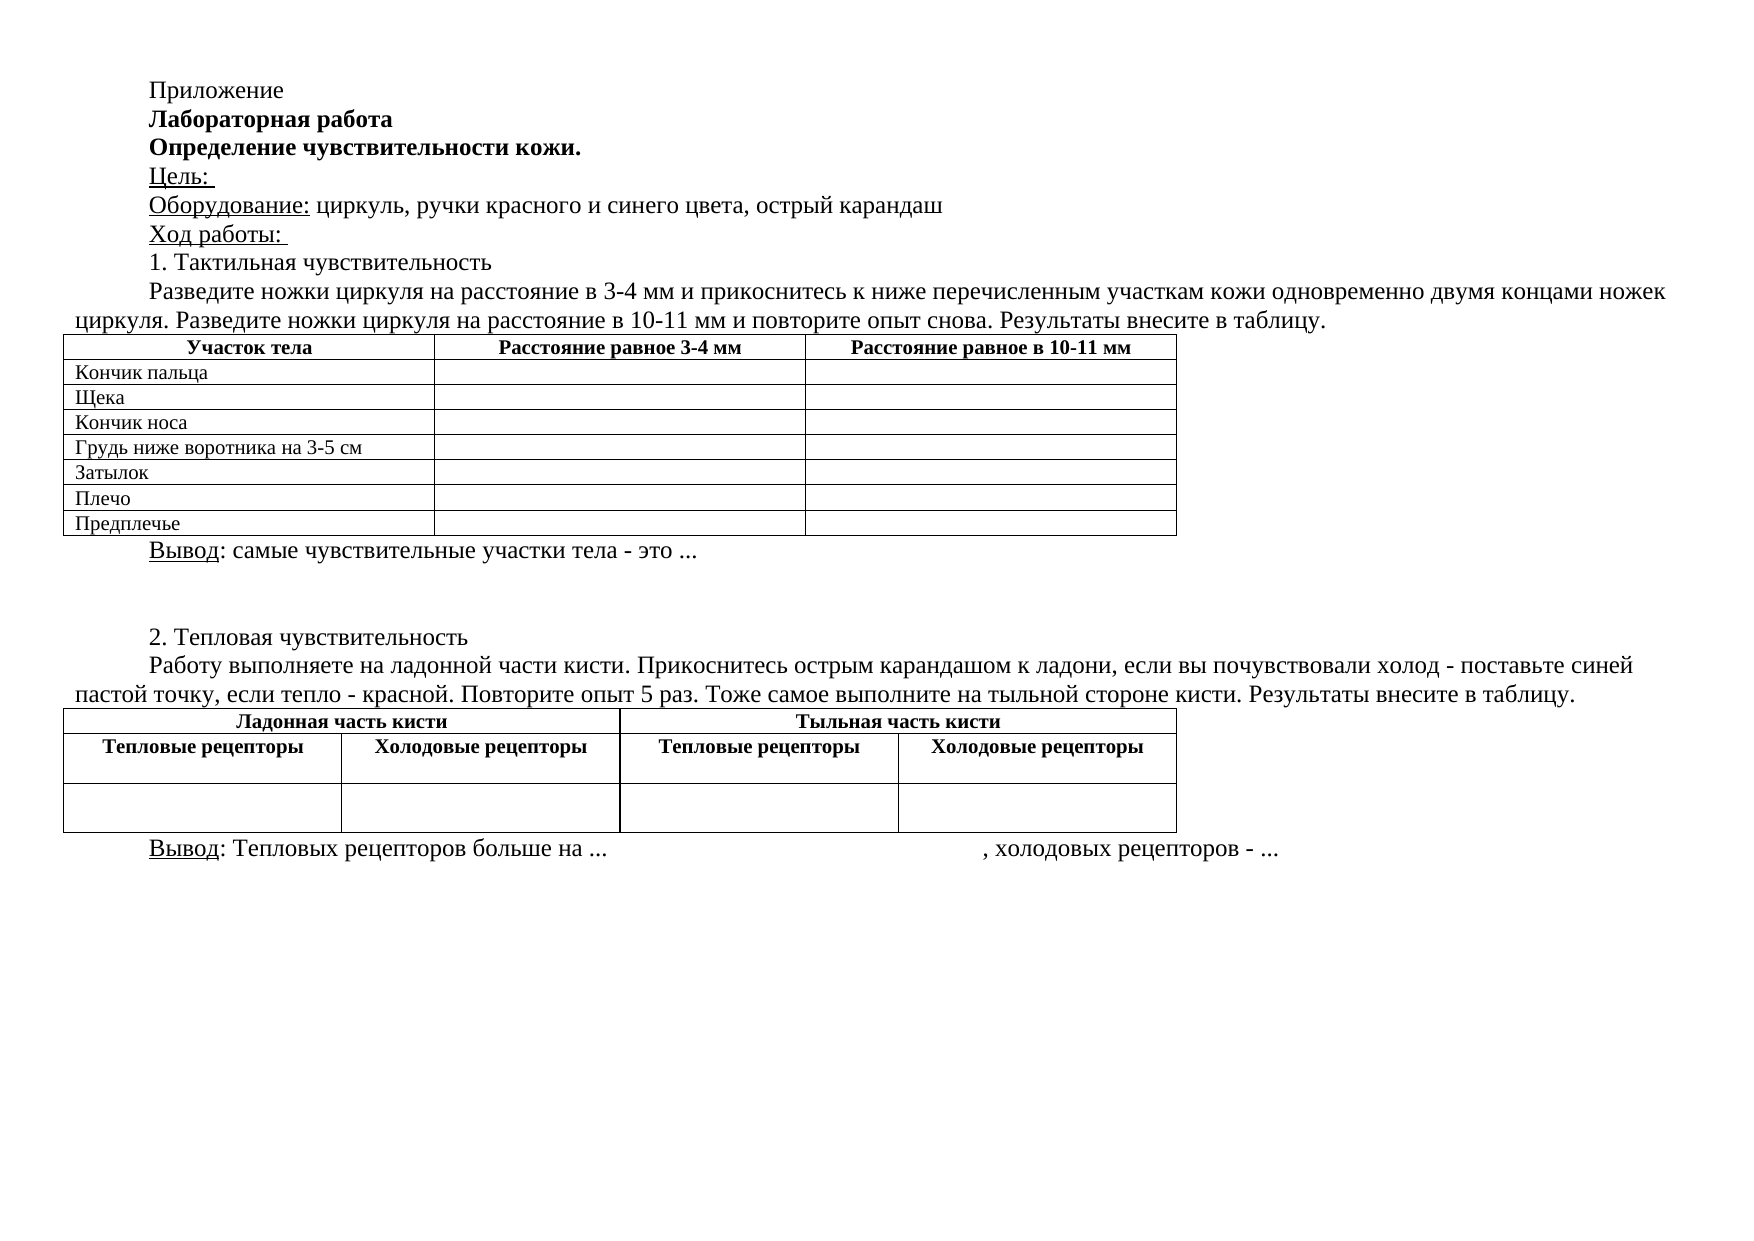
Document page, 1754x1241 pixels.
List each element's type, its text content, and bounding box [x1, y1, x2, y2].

table_cell [806, 385, 1176, 409]
table_header Ладонная часть кисти [64, 709, 619, 733]
table_cell [435, 360, 805, 384]
table_header Участок тела [64, 335, 434, 359]
table_cell [64, 784, 341, 832]
text Работу выполняете на ладонной части кисти. Прикоснитесь острым карандашом к ладони, если вы почувствовали холод - поставьте синей пастой точку, если тепло - красной. Повторите опыт 5 раз. Тоже самое выполните на тыльной стороне кисти. Результаты внесите в таблицу. [75, 651, 1679, 708]
table_cell [435, 410, 805, 434]
table_cell [435, 485, 805, 509]
table_cell Тепловые рецепторы [621, 734, 898, 782]
table_cell [899, 784, 1176, 832]
text Вывод: Тепловых рецепторов больше на ... , холодовых рецепторов - ... [75, 833, 1679, 861]
table_header Расстояние равное 3-4 мм [435, 335, 805, 359]
table_cell [435, 385, 805, 409]
text Определение чувствительности кожи. [75, 132, 1679, 161]
table_cell [806, 360, 1176, 384]
table_cell [806, 511, 1176, 534]
table_cell [435, 511, 805, 534]
table_cell [621, 784, 898, 832]
table_cell [342, 784, 619, 832]
table_header Расстояние равное в 10-11 мм [806, 335, 1176, 359]
table_cell Холодовые рецепторы [342, 734, 619, 782]
text Лабораторная работа [75, 104, 1679, 132]
table_cell Предплечье [64, 511, 434, 534]
table_cell Грудь ниже воротника на 3-5 см [64, 435, 434, 459]
text Ход работы: [75, 219, 1679, 247]
table_cell [806, 460, 1176, 484]
text Оборудование: циркуль, ручки красного и синего цвета, острый карандаш [75, 190, 1679, 219]
text 2. Тепловая чувствительность [75, 622, 1679, 651]
table_cell [806, 410, 1176, 434]
table_cell [806, 435, 1176, 459]
table_cell Тепловые рецепторы [64, 734, 341, 782]
table_cell [435, 460, 805, 484]
table_cell Кончик пальца [64, 360, 434, 384]
table_cell Кончик носа [64, 410, 434, 434]
text Вывод: самые чувствительные участки тела - это ... [75, 536, 1679, 564]
text 1. Тактильная чувствительность [75, 247, 1679, 276]
table_cell Щека [64, 385, 434, 409]
table_cell [435, 435, 805, 459]
text Разведите ножки циркуля на расстояние в 3-4 мм и прикоснитесь к ниже перечисленным участкам кожи одновременно двумя концами ножек циркуля. Разведите ножки циркуля на расстояние в 10-11 мм и повторите опыт снова. Результаты внесите в таблицу. [75, 276, 1679, 334]
text Приложение [75, 75, 1679, 104]
text Цель: [75, 161, 1679, 190]
table_cell Затылок [64, 460, 434, 484]
table_cell Холодовые рецепторы [899, 734, 1176, 782]
table_cell Плечо [64, 485, 434, 509]
table_header Тыльная часть кисти [621, 709, 1176, 733]
table_cell [806, 485, 1176, 509]
